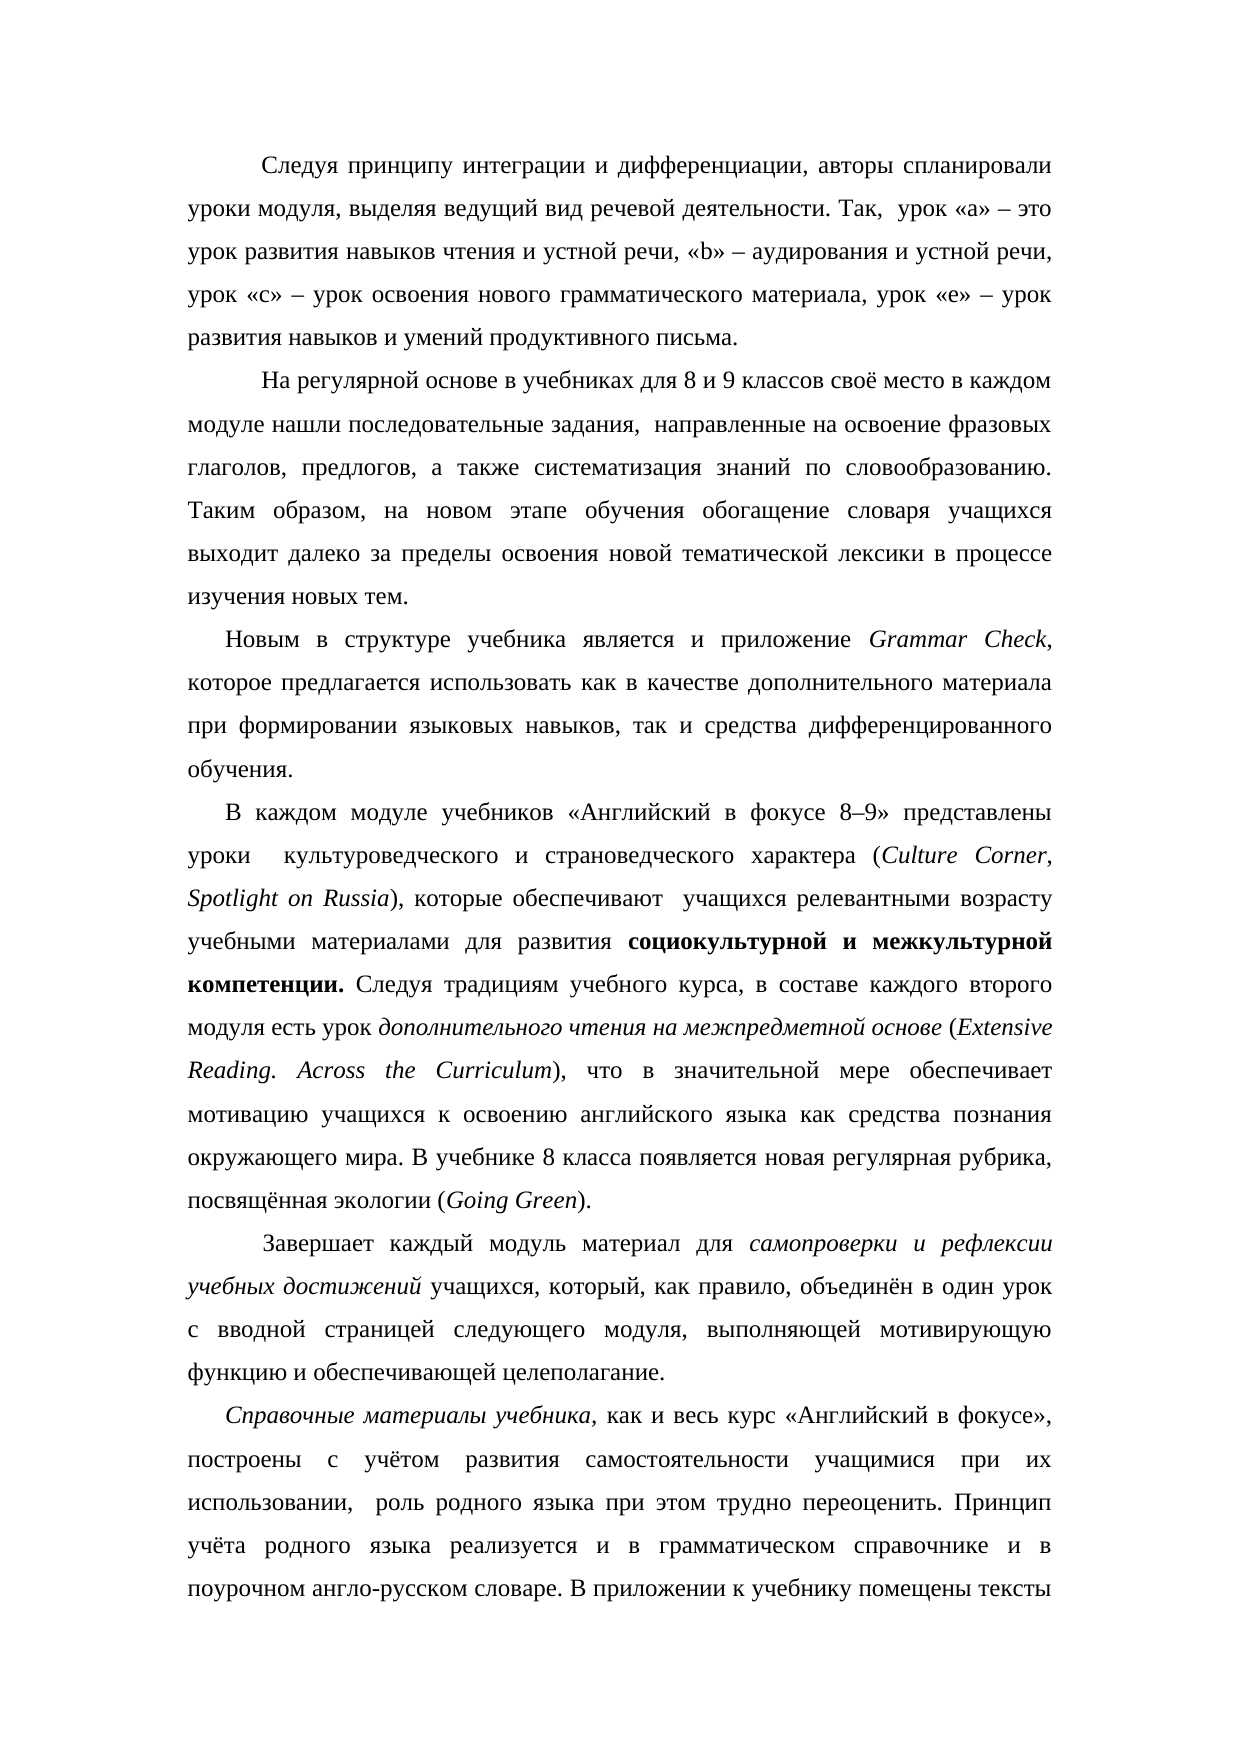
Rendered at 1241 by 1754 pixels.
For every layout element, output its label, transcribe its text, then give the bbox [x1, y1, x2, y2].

text Новым в структуре учебника является и приложение Grammar Check, которое предлагается использовать как в качестве дополнительного материала при формировании языковых навыков, так и средства дифференцированного обучения. [187, 624, 1053, 782]
text В каждом модуле учебников «Английский в фокусе 8–9» представлены уроки культуроведческого и страноведческого характера (Culture Corner, Spotlight on Russia), которые обеспечивают учащихся релевантными возрасту учебными материалами для развития социокультурной и межкультурной компетенции. Следуя традициям учебного курса, в составе каждого второго модуля есть урок дополнительного чтения на межпредметной основе (Extensive Reading. Across the Curriculum), что в значительной мере обеспечивает мотивацию учащихся к освоению английского языка как средства познания окружающего мира. В учебнике 8 класса появляется новая регулярная рубрика, посвящённая экологии (Going Green). [187, 797, 1053, 1214]
text Следуя принципу интеграции и дифференциации, авторы спланировали уроки модуля, выделяя ведущий вид речевой деятельности. Так, урок «а» – это урок развития навыков чтения и устной речи, «b» – аудирования и устной речи, урок «c» – урок освоения нового грамматического материала, урок «е» – урок развития навыков и умений продуктивного письма. [187, 150, 1053, 351]
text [187, 1401, 1053, 1602]
text На регулярной основе в учебниках для 8 и 9 классов своё место в каждом модуле нашли последовательные задания, направленные на освоение фразовых глаголов, предлогов, а также систематизация знаний по словообразованию. Таким образом, на новом этапе обучения обогащение словаря учащихся выходит далеко за пределы освоения новой тематической лексики в процессе изучения новых тем. [187, 366, 1053, 610]
text Завершает каждый модуль материал для самопроверки и рефлексии учебных достижений учащихся, который, как правило, объединён в один урок с вводной страницей следующего модуля, выполняющей мотивирующую функцию и обеспечивающей целеполагание. [187, 1228, 1053, 1386]
